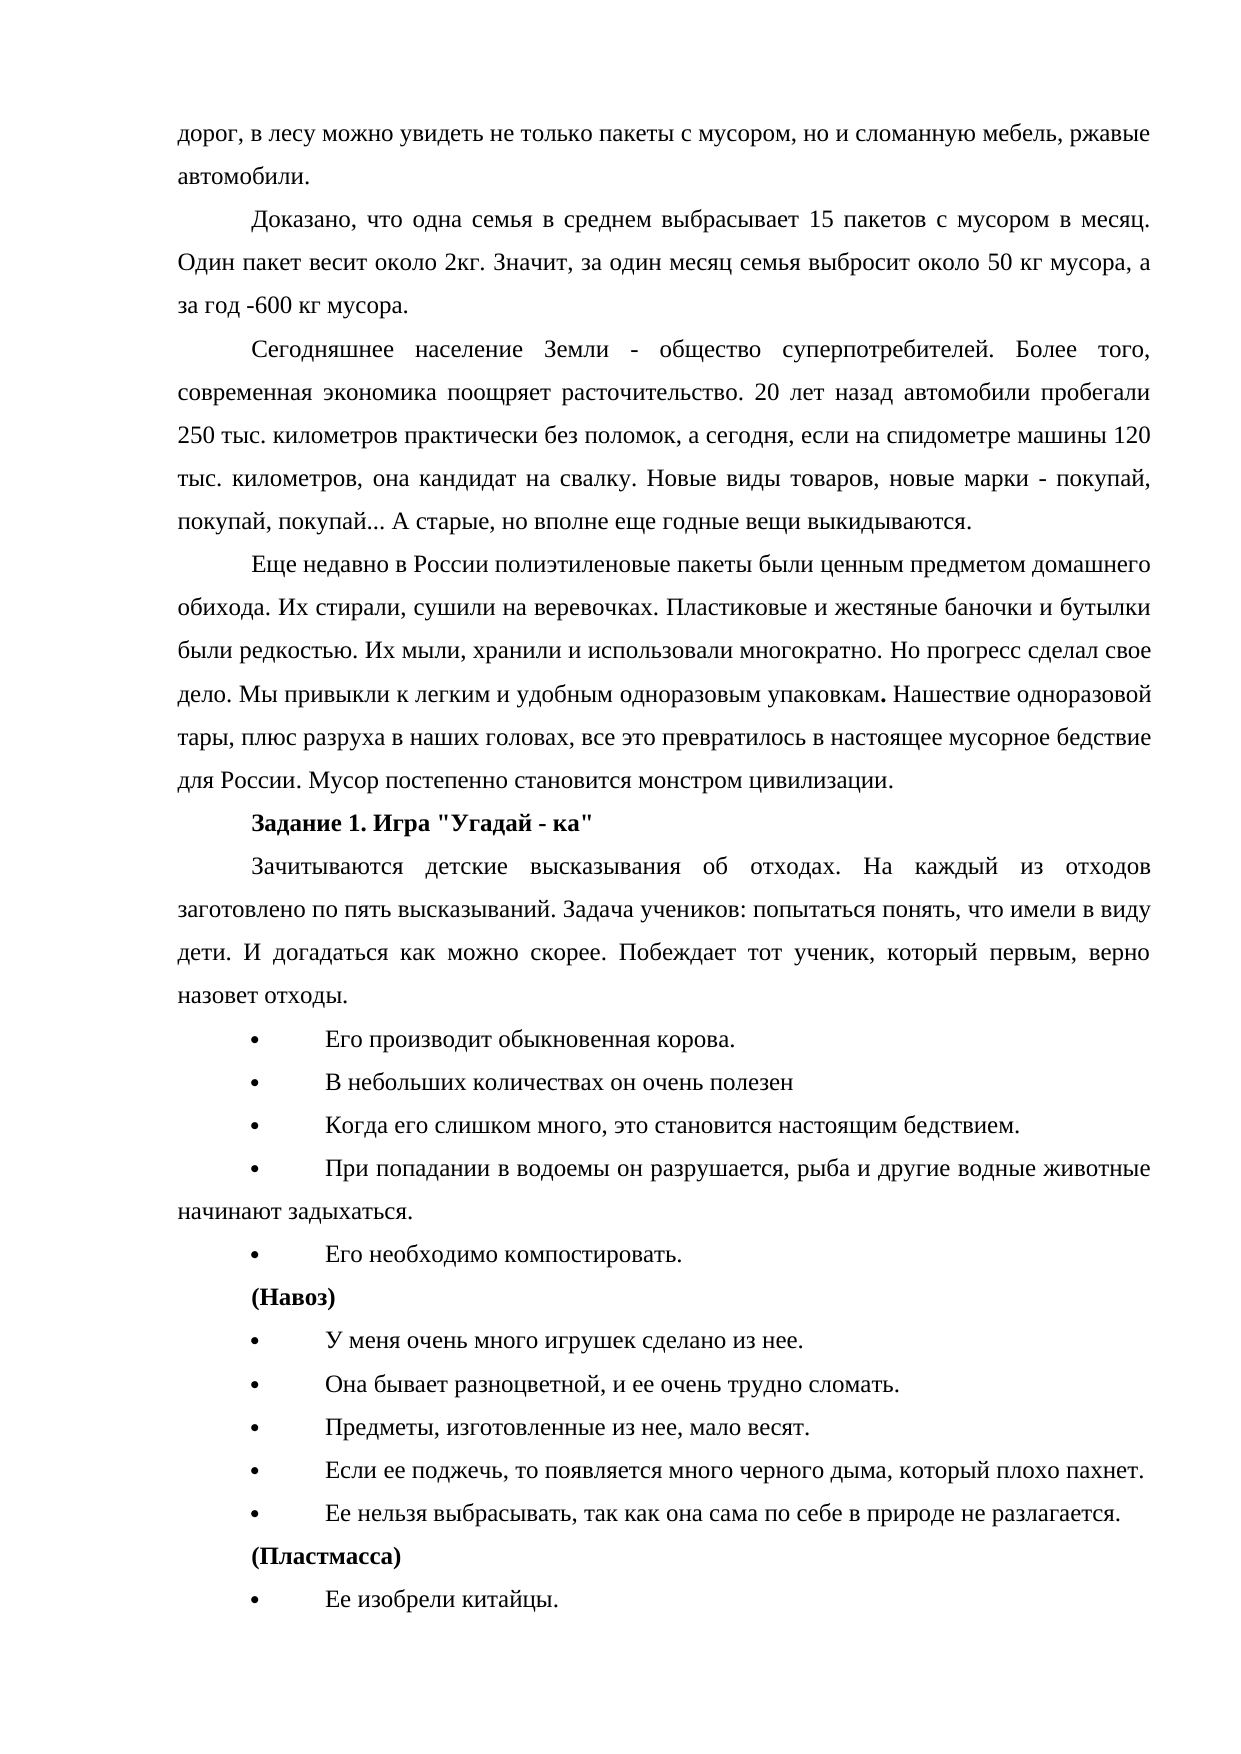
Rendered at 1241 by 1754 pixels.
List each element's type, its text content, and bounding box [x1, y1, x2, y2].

list Если ее поджечь, то появляется много черного дыма, который плохо пахнет. [177, 1455, 1152, 1484]
list Ее нельзя выбрасывать, так как она сама по себе в природе не разлагается. [177, 1498, 1152, 1527]
text Зачитываются детские высказывания об отходах. На каждый из отходов заготовлено по пять высказываний. Задача учеников: попытаться понять, что имели в виду дети. И догадаться как можно скорее. Побеждает тот ученик, который первым, верно назовет отходы. [177, 851, 1152, 1009]
text (Пластмасса) [177, 1541, 1152, 1570]
list При попадании в водоемы он разрушается, рыба и другие водные животные начинают задыхаться. [177, 1153, 1152, 1225]
list В небольших количествах он очень полезен [177, 1067, 1152, 1096]
list Ее изобрели китайцы. [177, 1584, 1152, 1613]
list Предметы, изготовленные из нее, мало весят. [177, 1412, 1152, 1441]
list Его необходимо компостировать. [177, 1239, 1152, 1268]
text Сегодняшнее население Земли - общество суперпотребителей. Более того, современная экономика поощряет расточительство. 20 лет назад автомобили пробегали 250 тыс. километров практически без поломок, а сегодня, если на спидометре машины 120 тыс. километров, она кандидат на свалку. Новые виды товаров, новые марки - покупай, покупай, покупай... А старые, но вполне еще годные вещи выкидываются. [177, 334, 1152, 535]
text (Навоз) [177, 1282, 1152, 1311]
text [177, 118, 1152, 190]
list Она бывает разноцветной, и ее очень трудно сломать. [177, 1369, 1152, 1397]
text Доказано, что одна семья в среднем выбрасывает 15 пакетов с мусором в месяц. Один пакет весит около 2кг. Значит, за один месяц семья выбросит около 50 кг мусора, а за год -600 кг мусора. [177, 204, 1152, 319]
list Его производит обыкновенная корова. [177, 1024, 1152, 1052]
text Задание 1. Игра "Угадай - ка" [177, 808, 1152, 837]
list Когда его слишком много, это становится настоящим бедствием. [177, 1110, 1152, 1139]
list У меня очень много игрушек сделано из нее. [177, 1326, 1152, 1354]
text Еще недавно в России полиэтиленовые пакеты были ценным предметом домашнего обихода. Их стирали, сушили на веревочках. Пластиковые и жестяные баночки и бутылки были редкостью. Их мыли, хранили и использовали многократно. Но прогресс сделал свое дело. Мы привыкли к легким и удобным одноразовым упаковкам. Нашествие одноразовой тары, плюс разруха в наших головах, все это превратилось в настоящее мусорное бедствие для России. Мусор постепенно становится монстром цивилизации. [177, 549, 1152, 794]
